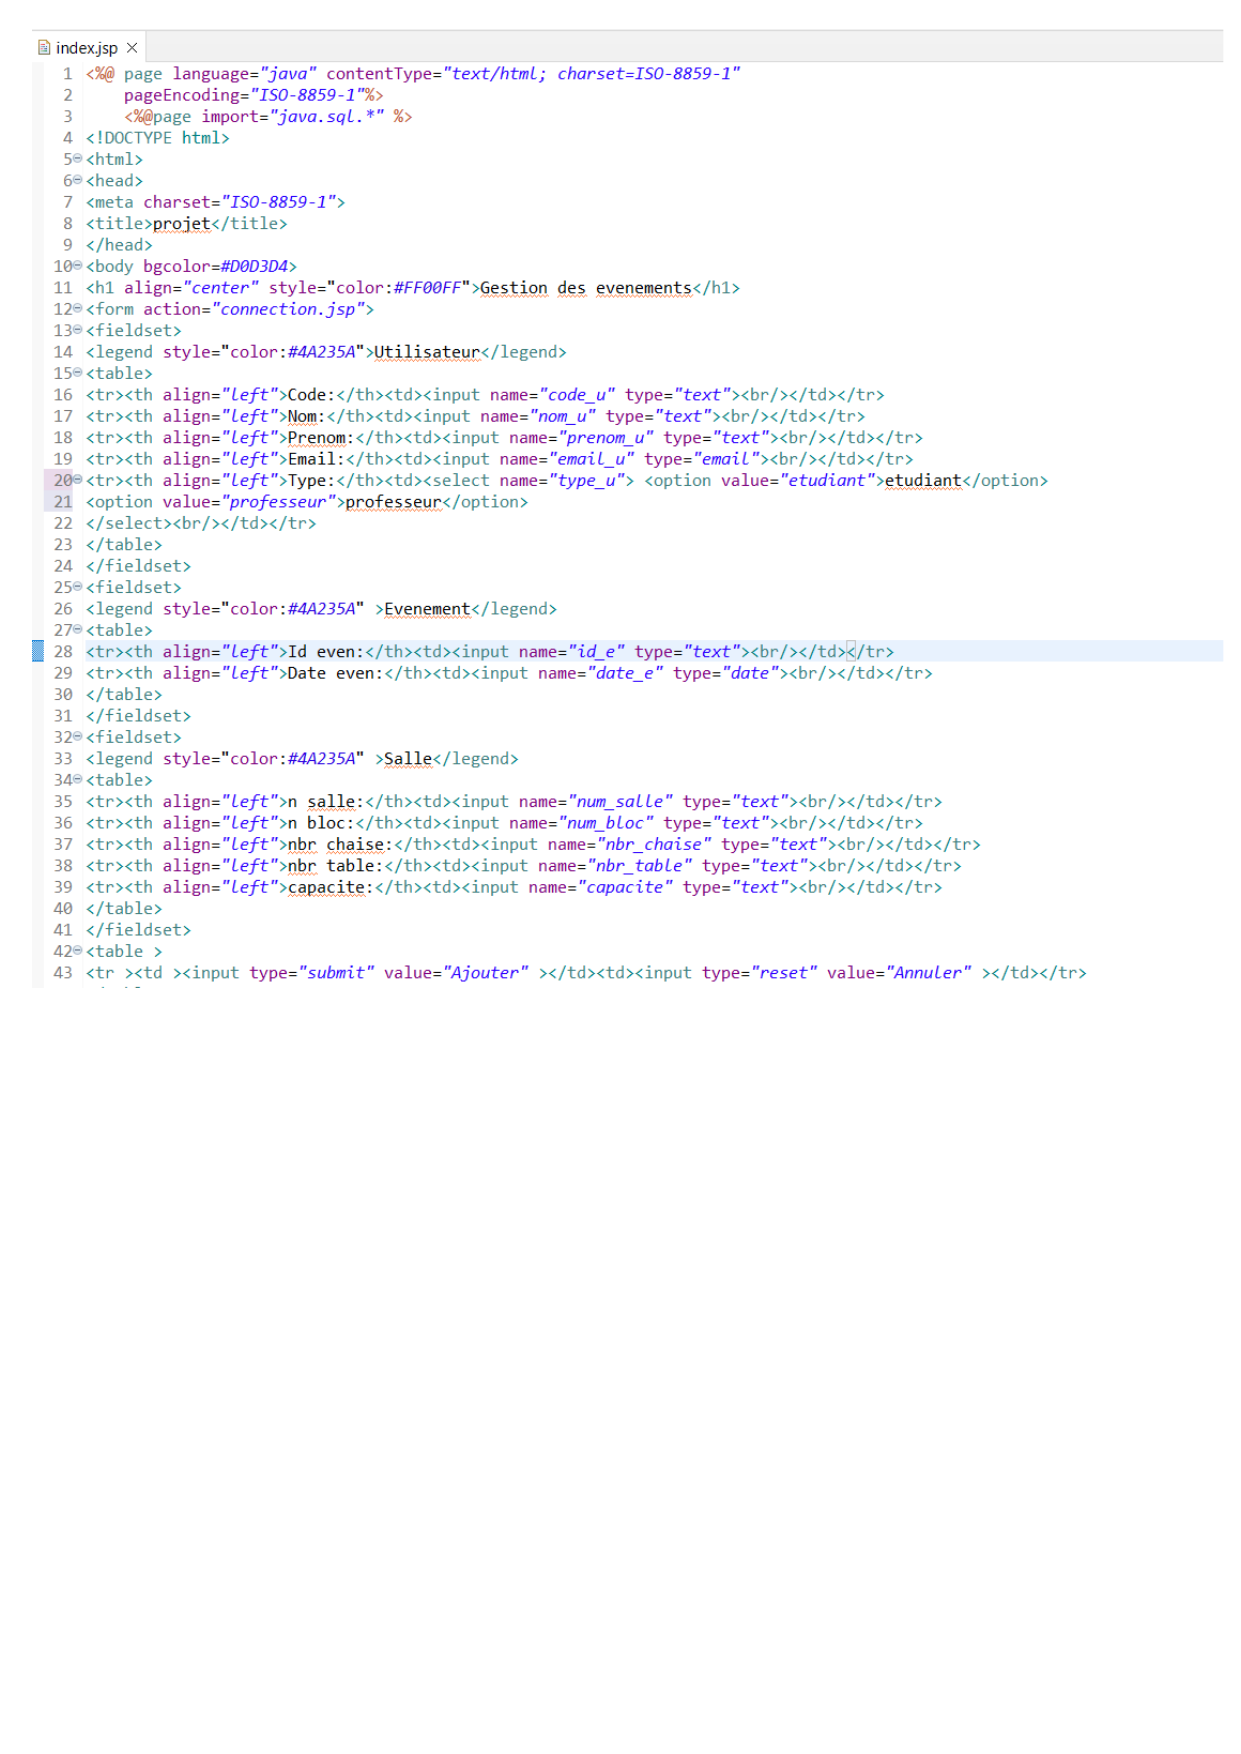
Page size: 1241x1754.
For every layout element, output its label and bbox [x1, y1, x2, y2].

picture [32, 29, 1224, 988]
